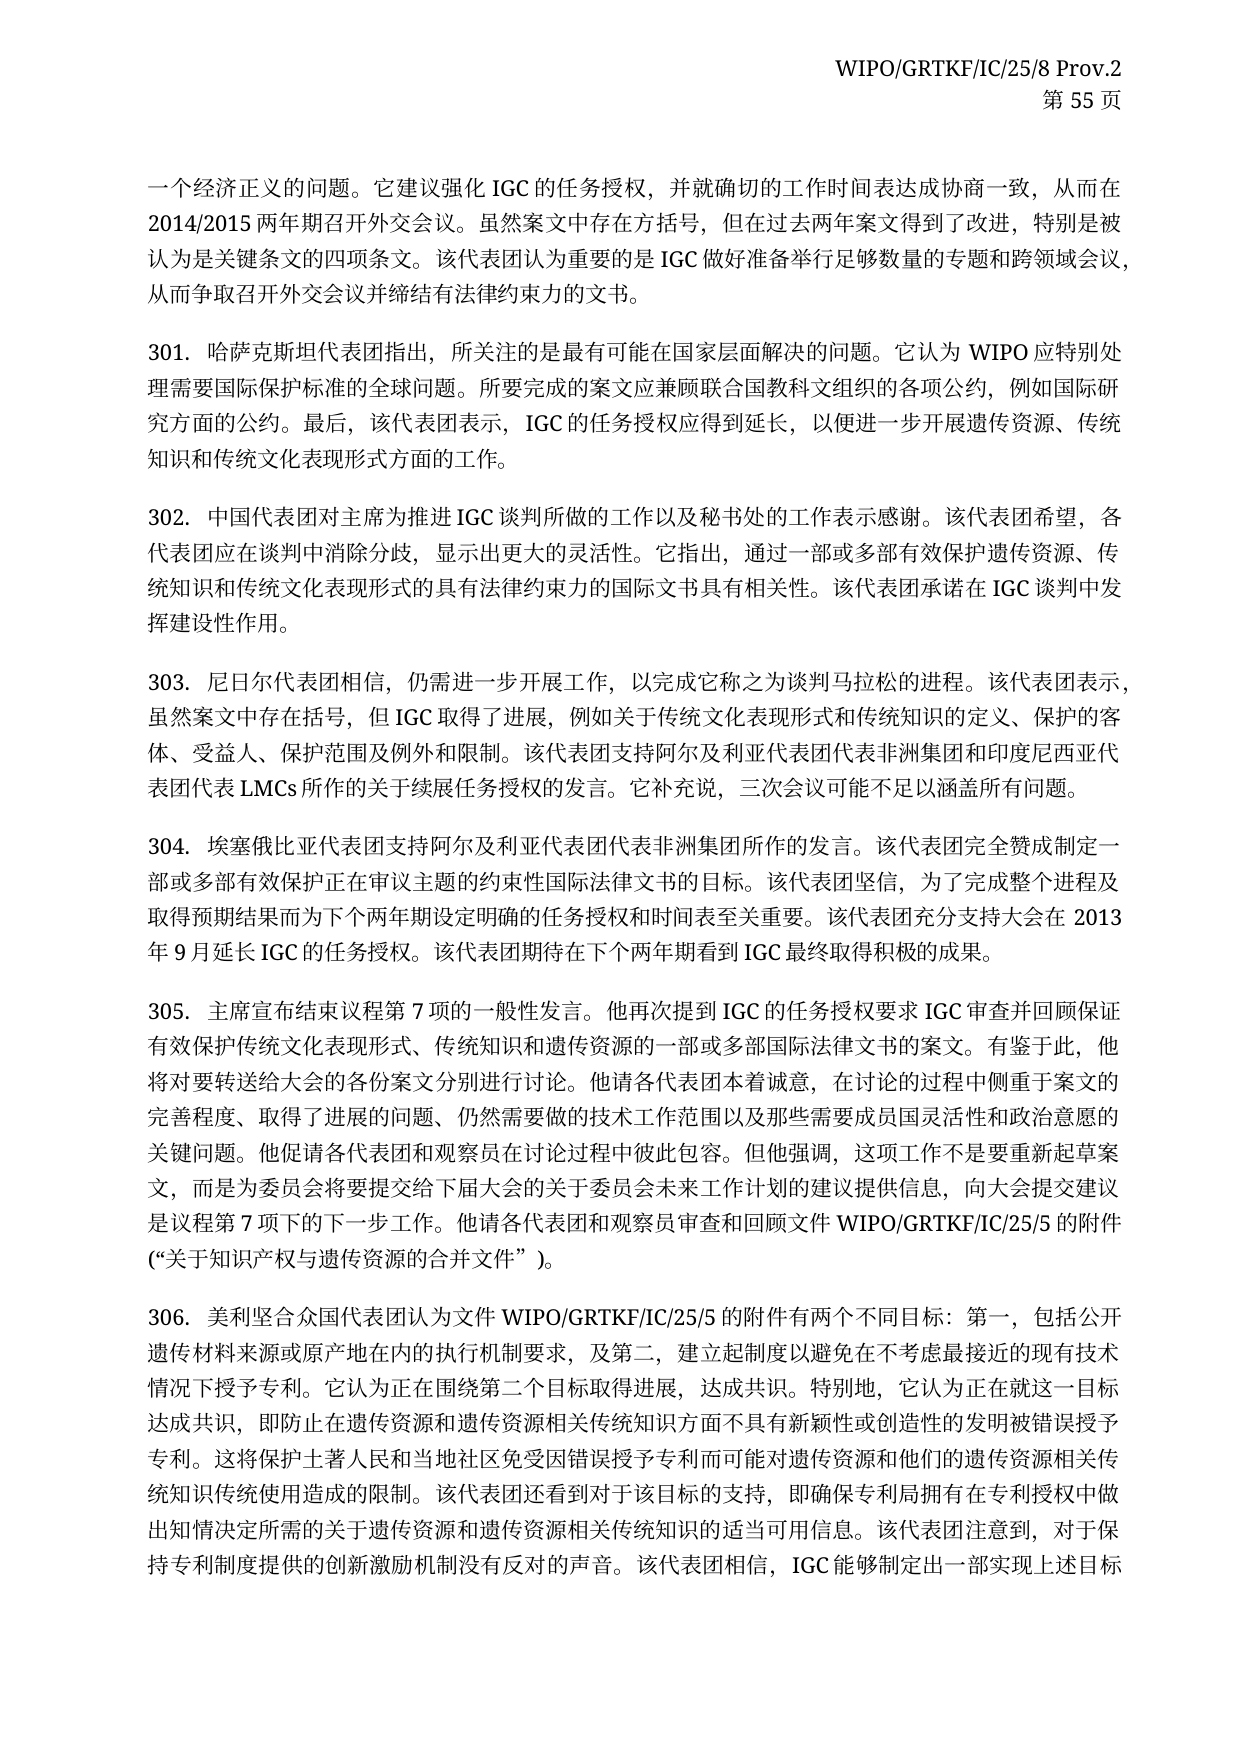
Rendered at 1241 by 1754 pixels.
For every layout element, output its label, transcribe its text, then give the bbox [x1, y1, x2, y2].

list 埃塞俄比亚代表团支持阿尔及利亚代表团代表非洲集团所作的发言。该代表团完全赞成制定一部或多部有效保护正在审议主题的约束性国际法律文书的目标。该代表团坚信，为了完成整个进程及取得预期结果而为下个两年期设定明确的任务授权和时间表至关重要。该代表团充分支持大会在2013年9月延长IGC的任务授权。该代表团期待在下个两年期看到IGC最终取得积极的成果。 [148, 826, 1122, 967]
list 中国代表团对主席为推进IGC谈判所做的工作以及秘书处的工作表示感谢。该代表团希望，各代表团应在谈判中消除分歧，显示出更大的灵活性。它指出，通过一部或多部有效保护遗传资源、传统知识和传统文化表现形式的具有法律约束力的国际文书具有相关性。该代表团承诺在IGC谈判中发挥建设性作用。 [148, 496, 1122, 638]
list 哈萨克斯坦代表团指出，所关注的是最有可能在国家层面解决的问题。它认为WIPO应特别处理需要国际保护标准的全球问题。所要完成的案文应兼顾联合国教科文组织的各项公约，例如国际研究方面的公约。最后，该代表团表示，IGC的任务授权应得到延长，以便进一步开展遗传资源、传统知识和传统文化表现形式方面的工作。 [148, 332, 1122, 473]
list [148, 167, 1122, 309]
list 尼日尔代表团相信，仍需进一步开展工作，以完成它称之为谈判马拉松的进程。该代表团表示，虽然案文中存在括号，但IGC取得了进展，例如关于传统文化表现形式和传统知识的定义、保护的客体、受益人、保护范围及例外和限制。该代表团支持阿尔及利亚代表团代表非洲集团和印度尼西亚代表团代表LMCs所作的关于续展任务授权的发言。它补充说，三次会议可能不足以涵盖所有问题。 [148, 661, 1122, 803]
list 主席宣布结束议程第7项的一般性发言。他再次提到IGC的任务授权要求IGC审查并回顾保证有效保护传统文化表现形式、传统知识和遗传资源的一部或多部国际法律文书的案文。有鉴于此，他将对要转送给大会的各份案文分别进行讨论。他请各代表团本着诚意，在讨论的过程中侧重于案文的完善程度、取得了进展的问题、仍然需要做的技术工作范围以及那些需要成员国灵活性和政治意愿的关键问题。他促请各代表团和观察员在讨论过程中彼此包容。但他强调，这项工作不是要重新起草案文，而是为委员会将要提交给下届大会的关于委员会未来工作计划的建议提供信息，向大会提交建议是议程第7项下的下一步工作。他请各代表团和观察员审查和回顾文件WIPO/GRTKF/IC/25/5的附件(“关于知识产权与遗传资源的合并文件”)。 [148, 990, 1122, 1273]
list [148, 1296, 1122, 1580]
